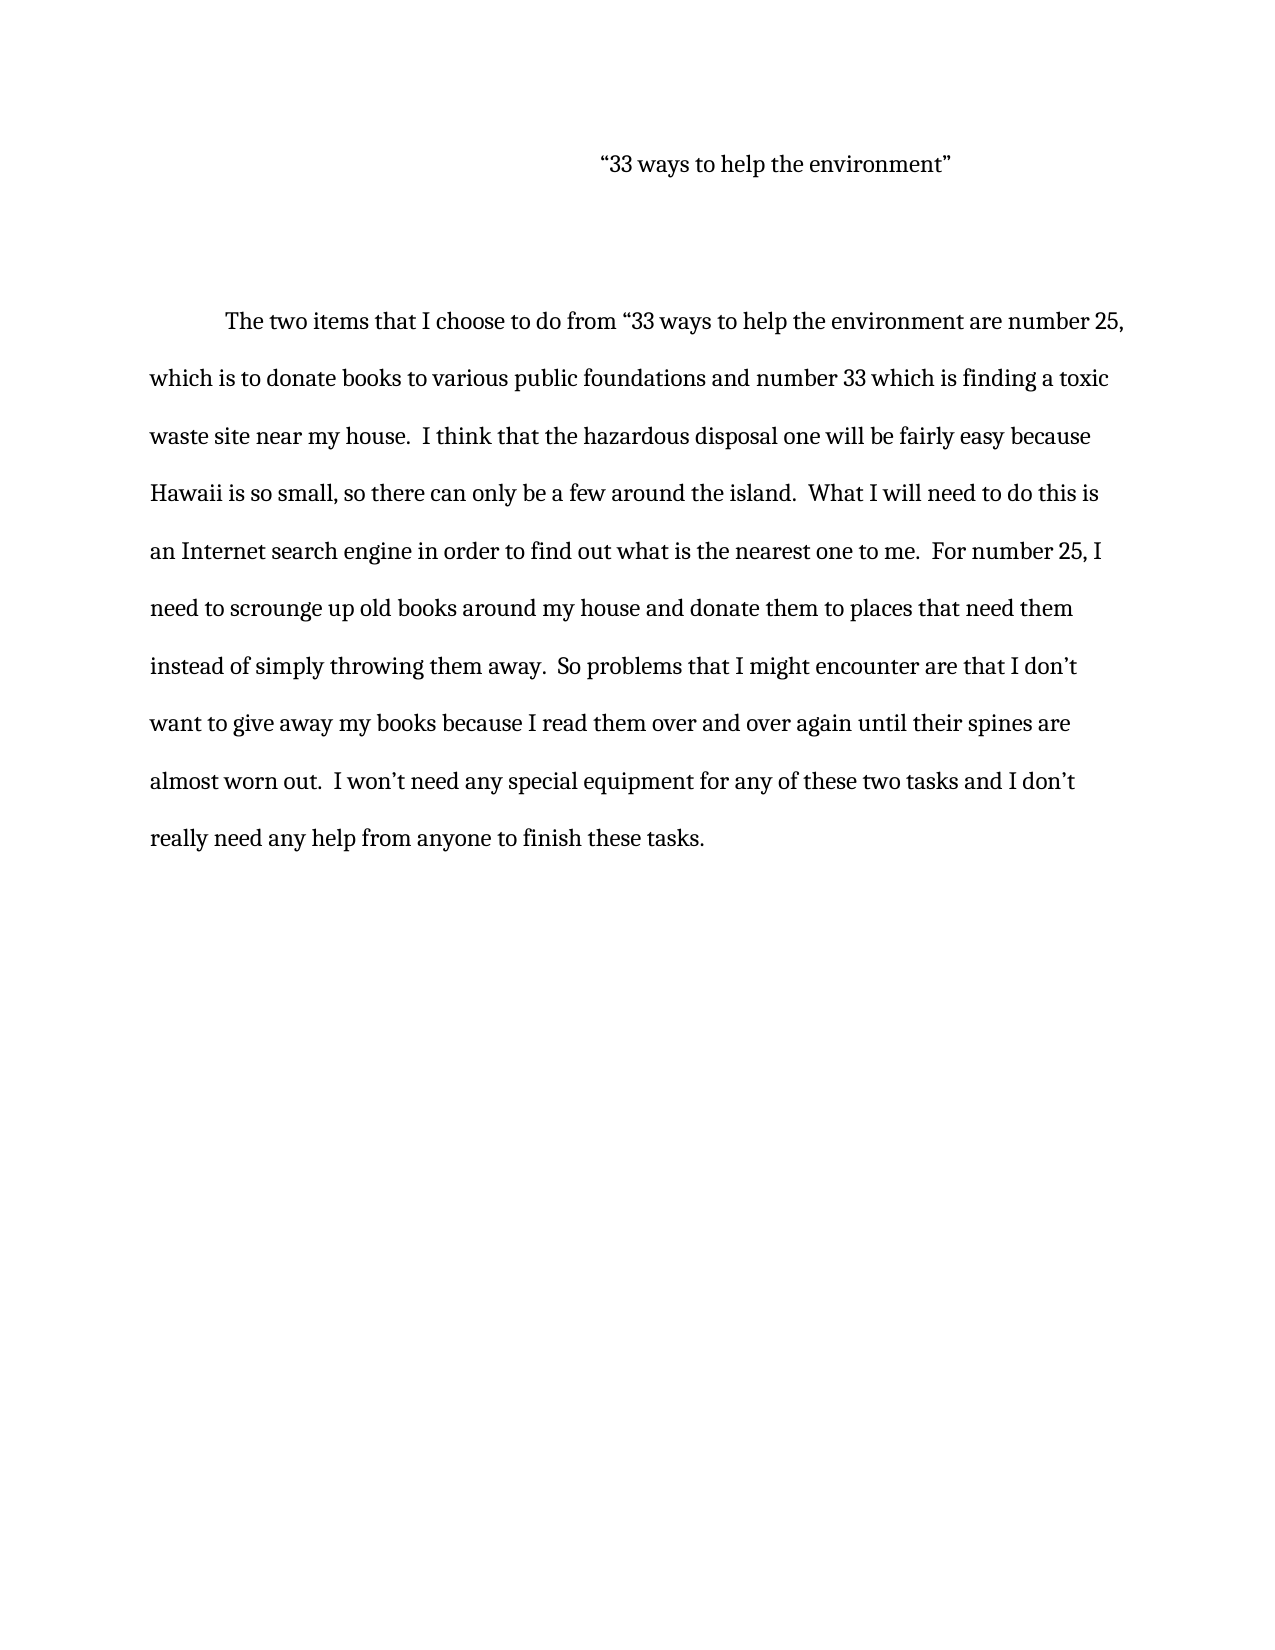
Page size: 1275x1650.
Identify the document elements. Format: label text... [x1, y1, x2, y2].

text The two items that I choose to do from “33 ways to help the environment are number 25, which is to donate books to various public foundations and number 33 which is finding a toxic waste site near my house. I think that the hazardous disposal one will be fairly easy because Hawaii is so small, so there can only be a few around the island. What I will need to do this is an Internet search engine in order to find out what is the nearest one to me. For number 25, I need to scrounge up old books around my house and donate them to places that need them instead of simply throwing them away. So problems that I might encounter are that I don’t want to give away my books because I read them over and over again until their spines are almost worn out. I won’t need any special equipment for any of these two tasks and I don’t really need any help from anyone to finish these tasks. [150, 307, 1125, 853]
text “33 ways to help the environment” [150, 150, 1125, 179]
